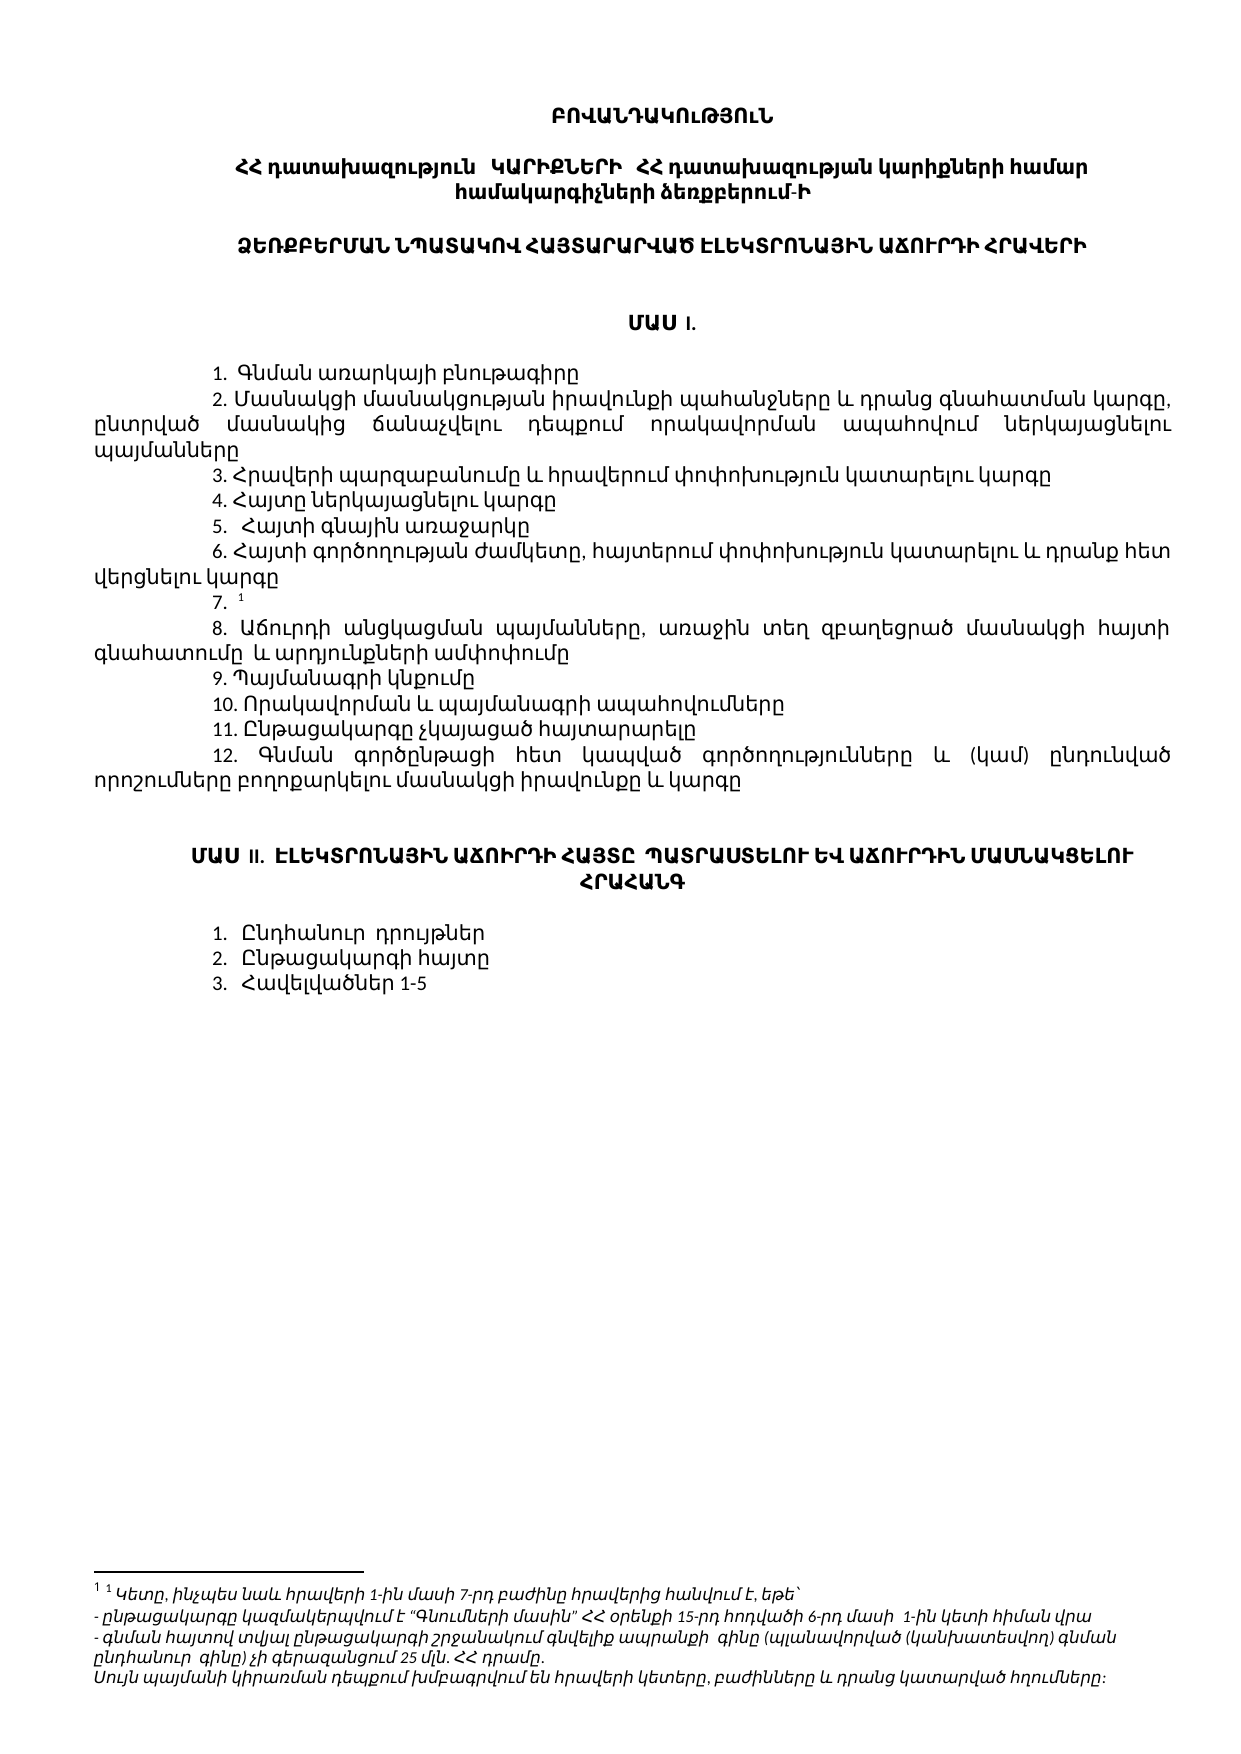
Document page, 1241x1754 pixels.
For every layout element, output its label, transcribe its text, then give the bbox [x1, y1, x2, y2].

text ՁԵՌՔԲԵՐՄԱՆ ՆՊԱՏԱԿՈՎ ՀԱՅՏԱՐԱՐՎԱԾ ԷԼԵԿՏՐՈՆԱՅԻՆ ԱՃՈՒՐԴԻ ՀՐԱՎԵՐԻ [94, 233, 1171, 259]
text 2. Ընթացակարգի հայտը [94, 945, 1171, 971]
text ՄԱՍ I. [94, 310, 1171, 335]
text ՄԱՍ II. ԷԼԵԿՏՐՈՆԱՅԻՆ ԱՃՈԻՐԴԻ ՀԱՅՏԸ ՊԱՏՐԱՍՏԵԼՈՒ ԵՎ ԱՃՈՒՐԴԻՆ ՄԱՍՆԱԿՑԵԼՈՒ ՀՐԱՀԱՆԳ [94, 843, 1171, 894]
text 1. Ընդհանուր դրույթներ [94, 920, 1171, 945]
text 1. Գնման առարկայի բնութագիրը [94, 361, 1171, 386]
text 10. Որակավորման և պայմանագրի ապահովումները [94, 691, 1171, 716]
text 3. Հրավերի պարզաբանումը և հրավերում փոփոխություն կատարելու կարգը [94, 462, 1171, 488]
text 5. Հայտի գնային առաջարկը [94, 513, 1171, 538]
text 7. 1 [94, 589, 1171, 615]
text 3. Հավելվածներ 1-5 [94, 971, 1171, 996]
text 6. Հայտի գործողության ժամկետը, հայտերում փոփոխություն կատարելու և դրանք հետ վերցնելու կարգը [94, 538, 1171, 589]
text ԲՈՎԱՆԴԱԿՈւԹՅՈւՆ [94, 103, 1171, 128]
text 9. Պայմանագրի կնքումը [94, 666, 1171, 691]
text ՀՀ դատախազություն ԿԱՐԻՔՆԵՐԻ ՀՀ դատախազության կարիքների համար համակարգիչների ձեռքբերում-Ի [94, 154, 1171, 205]
text 8. Աճուրդի անցկացման պայմանները, առաջին տեղ զբաղեցրած մասնակցի հայտի գնահատումը և արդյունքների ամփոփումը [94, 615, 1171, 666]
text 11. Ընթացակարգը չկայացած հայտարարելը [94, 716, 1171, 742]
text 2. Մասնակցի մասնակցության իրավունքի պահանջները և դրանց գնահատման կարգը, ընտրված մասնակից ճանաչվելու դեպքում որակավորման ապահովում ներկայացնելու պայմանները [94, 386, 1171, 462]
text 4. Հայտը ներկայացնելու կարգը [94, 488, 1171, 513]
text 12. Գնման գործընթացի հետ կապված գործողությունները և (կամ) ընդունված որոշումները բողոքարկելու մասնակցի իրավունքը և կարգը [94, 742, 1171, 793]
